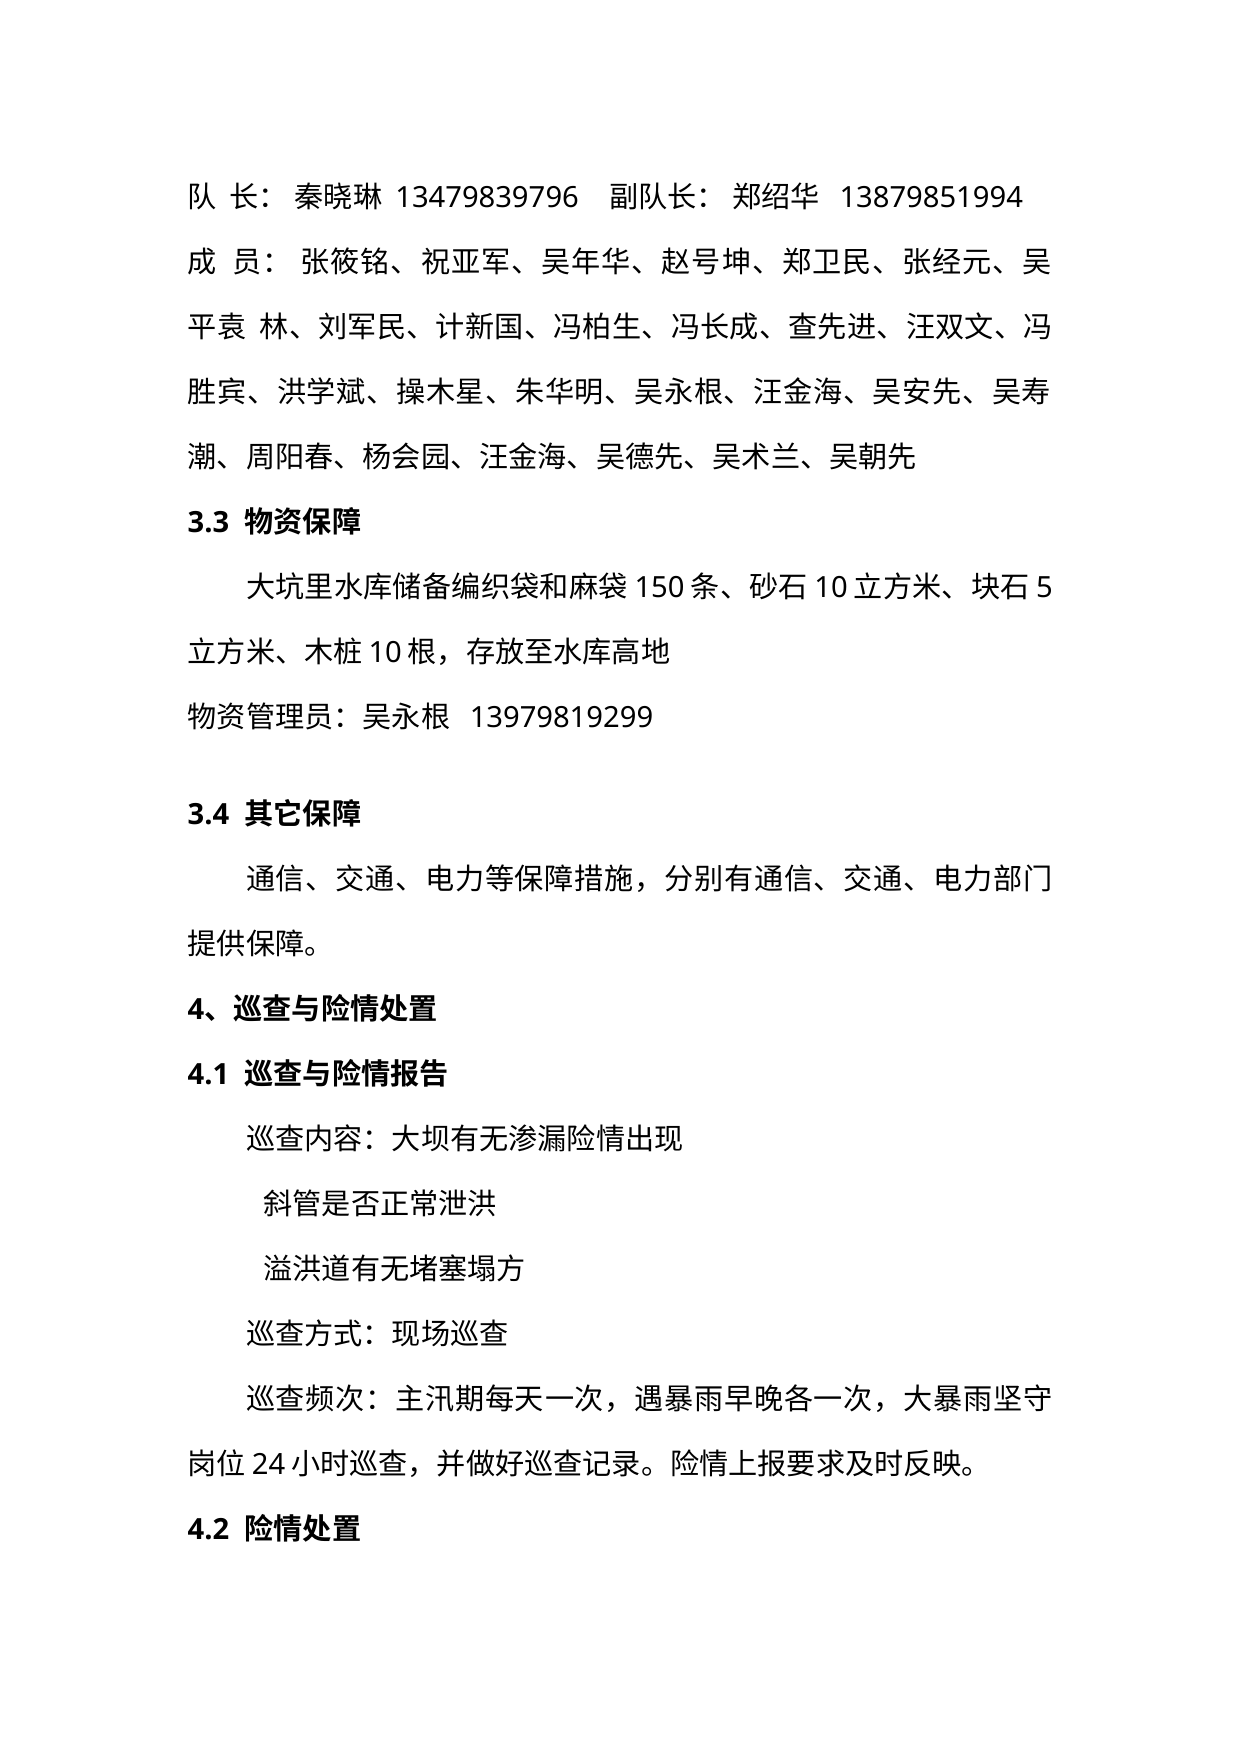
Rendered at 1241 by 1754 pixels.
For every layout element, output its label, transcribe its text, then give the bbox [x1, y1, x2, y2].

text 4、巡查与险情处置 [187, 974, 1053, 1039]
text 巡查频次：主汛期每天一次，遇暴雨早晚各一次，大暴雨坚守岗位24小时巡查，并做好巡查记录。险情上报要求及时反映。 [187, 1364, 1053, 1494]
text 溢洪道有无堵塞塌方 [187, 1234, 1053, 1299]
text 巡查内容：大坝有无渗漏险情出现 [187, 1104, 1053, 1169]
text 3.4 其它保障 [187, 779, 1053, 844]
text 大坑里水库储备编织袋和麻袋150条、砂石10立方米、块石5立方米、木桩10根，存放至水库高地 [187, 552, 1053, 682]
text 巡查方式：现场巡查 [187, 1299, 1053, 1364]
text 队 长： 秦晓琳 13479839796 副队长： 郑绍华 13879851994 [187, 162, 1053, 227]
text 4.2 险情处置 [187, 1494, 1053, 1559]
text 4.1 巡查与险情报告 [187, 1039, 1053, 1104]
text 斜管是否正常泄洪 [187, 1169, 1053, 1234]
text 成 员： 张筱铭、祝亚军、吴年华、赵号坤、郑卫民、张经元、吴 平袁 林、刘军民、计新国、冯柏生、冯长成、查先进、汪双文、冯胜宾、洪学斌、操木星、朱华明、吴永根、汪金海、吴安先、吴寿潮、周阳春、杨会园、汪金海、吴德先、吴术兰、吴朝先 [187, 227, 1053, 487]
text 3.3 物资保障 [187, 487, 1053, 552]
text 物资管理员：吴永根 13979819299 [187, 682, 1053, 747]
text 通信、交通、电力等保障措施，分别有通信、交通、电力部门提供保障。 [187, 844, 1053, 974]
